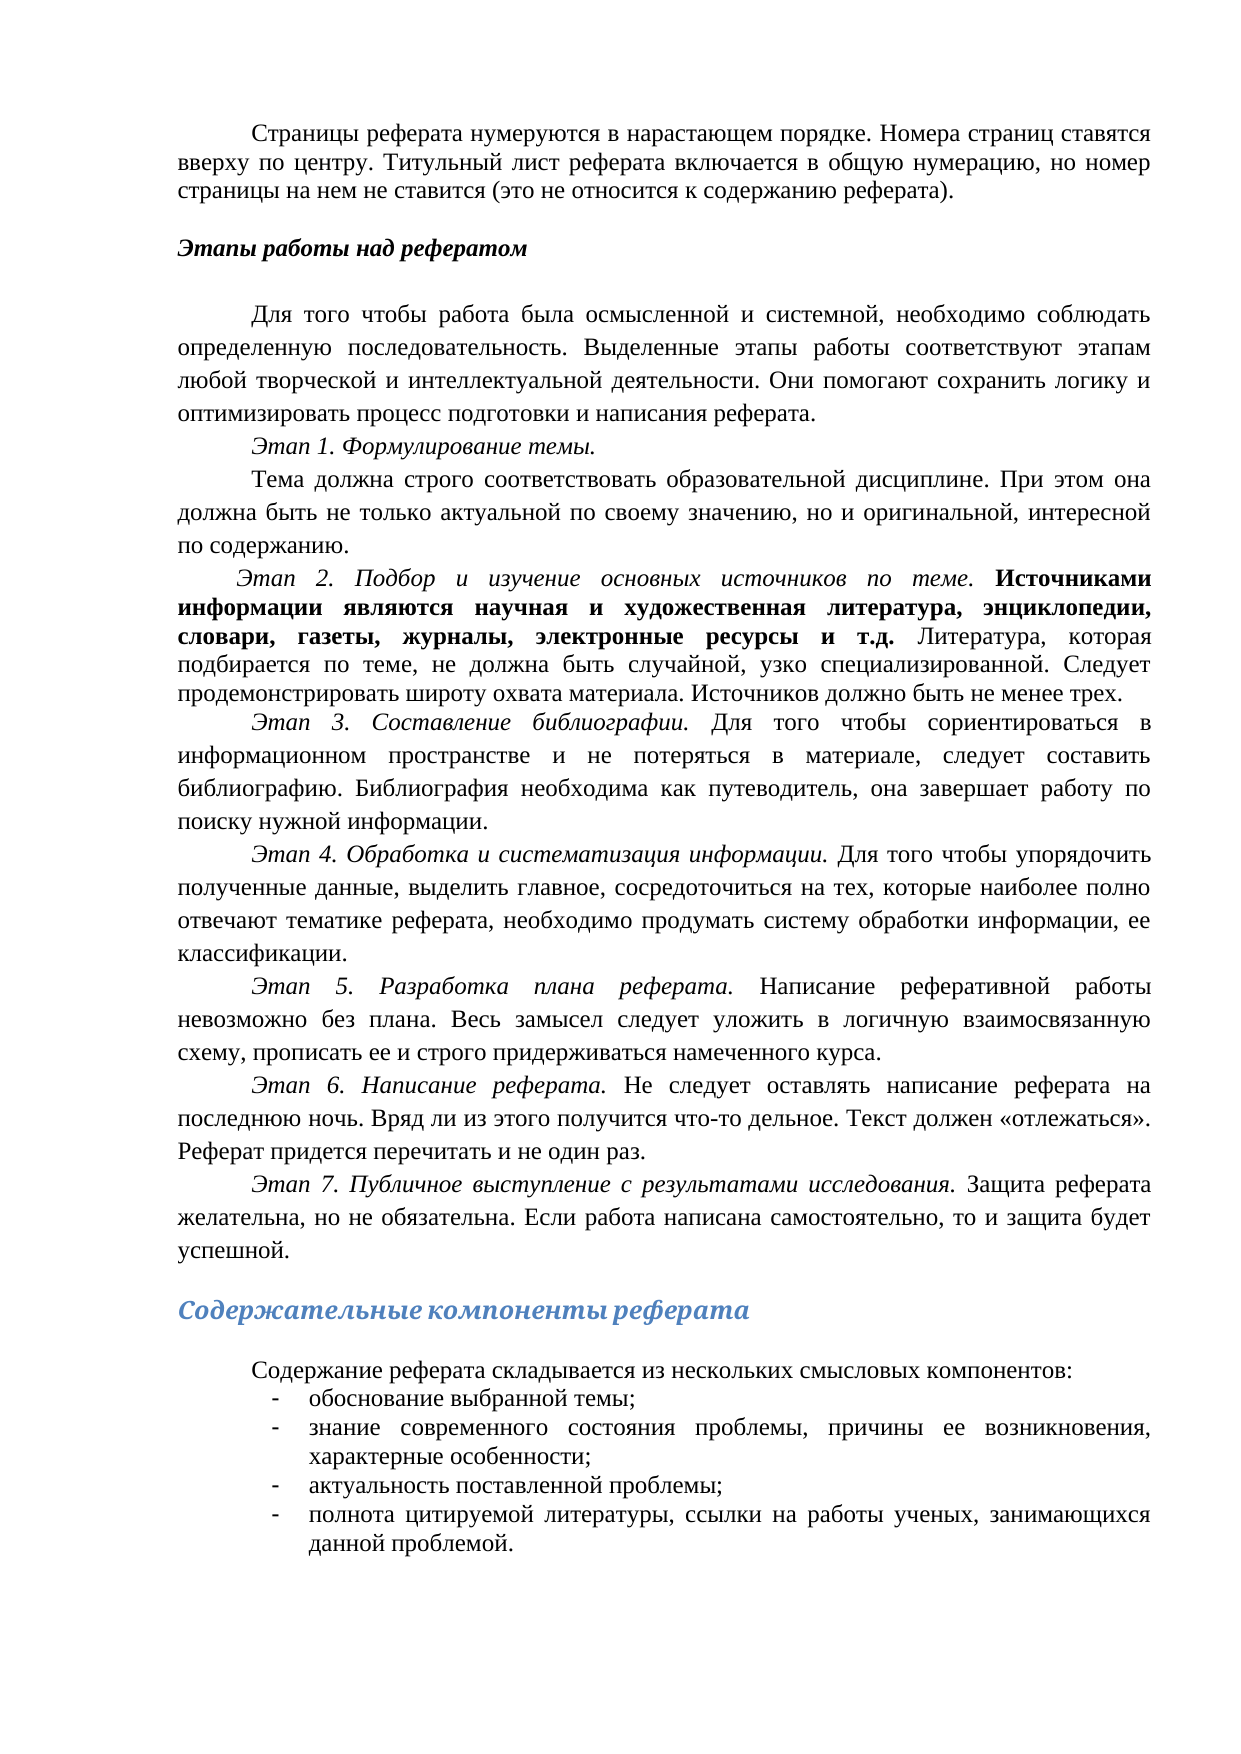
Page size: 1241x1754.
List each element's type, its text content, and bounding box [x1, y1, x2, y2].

text Этап 3. Составление библиографии. Для того чтобы сориентироваться в информационном пространстве и не потеряться в материале, следует составить библиографию. Библиография необходима как путеводитель, она завершает работу по поиску нужной информации. [177, 707, 1152, 835]
text Этап 6. Написание реферата. Не следует оставлять написание реферата на последнюю ночь. Вряд ли из этого получится что-то дельное. Текст должен «отлежаться». Реферат придется перечитать и не один раз. [177, 1070, 1152, 1165]
text Страницы реферата нумеруются в нарастающем порядке. Номера страниц ставятся вверху по центру. Титульный лист реферата включается в общую нумерацию, но номер страницы на нем не ставится (это не относится к содержанию реферата). [177, 118, 1152, 204]
text Этап 1. Формулирование темы. [177, 431, 1152, 460]
subtitle Содержательные компоненты реферата [177, 1297, 1152, 1326]
text Этапы работы над рефератом [177, 233, 1152, 262]
text Содержание реферата складывается из нескольких смысловых компонентов: [177, 1355, 1152, 1383]
text Этап 2. Подбор и изучение основных источников по теме. Источниками информации являются научная и художественная литература, энциклопедии, словари, газеты, журналы, электронные ресурсы и т.д. Литература, которая подбирается по теме, не должна быть случайной, узко специализированной. Следует продемонстрировать широту охвата материала. Источников должно быть не менее трех. [177, 563, 1152, 707]
text Этап 4. Обработка и систематизация информации. Для того чтобы упорядочить полученные данные, выделить главное, сосредоточиться на тех, которые наиболее полно отвечают тематике реферата, необходимо продумать систему обработки информации, ее классификации. [177, 839, 1152, 967]
list обоснование выбранной темы; [271, 1383, 1152, 1412]
text Этап 7. Публичное выступление с результатами исследования. Защита реферата желательна, но не обязательна. Если работа написана самостоятельно, то и защита будет успешной. [177, 1169, 1152, 1264]
list полнота цитируемой литературы, ссылки на работы ученых, занимающихся данной проблемой. [271, 1499, 1152, 1556]
text Тема должна строго соответствовать образовательной дисциплине. При этом она должна быть не только актуальной по своему значению, но и оригинальной, интересной по содержанию. [177, 464, 1152, 559]
text Для того чтобы работа была осмысленной и системной, необходимо соблюдать определенную последовательность. Выделенные этапы работы соответствуют этапам любой творческой и интеллектуальной деятельности. Они помогают сохранить логику и оптимизировать процесс подготовки и написания реферата. [177, 299, 1152, 427]
list актуальность поставленной проблемы; [271, 1470, 1152, 1499]
list знание современного состояния проблемы, причины ее возникновения, характерные особенности; [271, 1412, 1152, 1470]
text Этап 5. Разработка плана реферата. Написание реферативной работы невозможно без плана. Весь замысел следует уложить в логичную взаимосвязанную схему, прописать ее и строго придерживаться намеченного курса. [177, 971, 1152, 1066]
